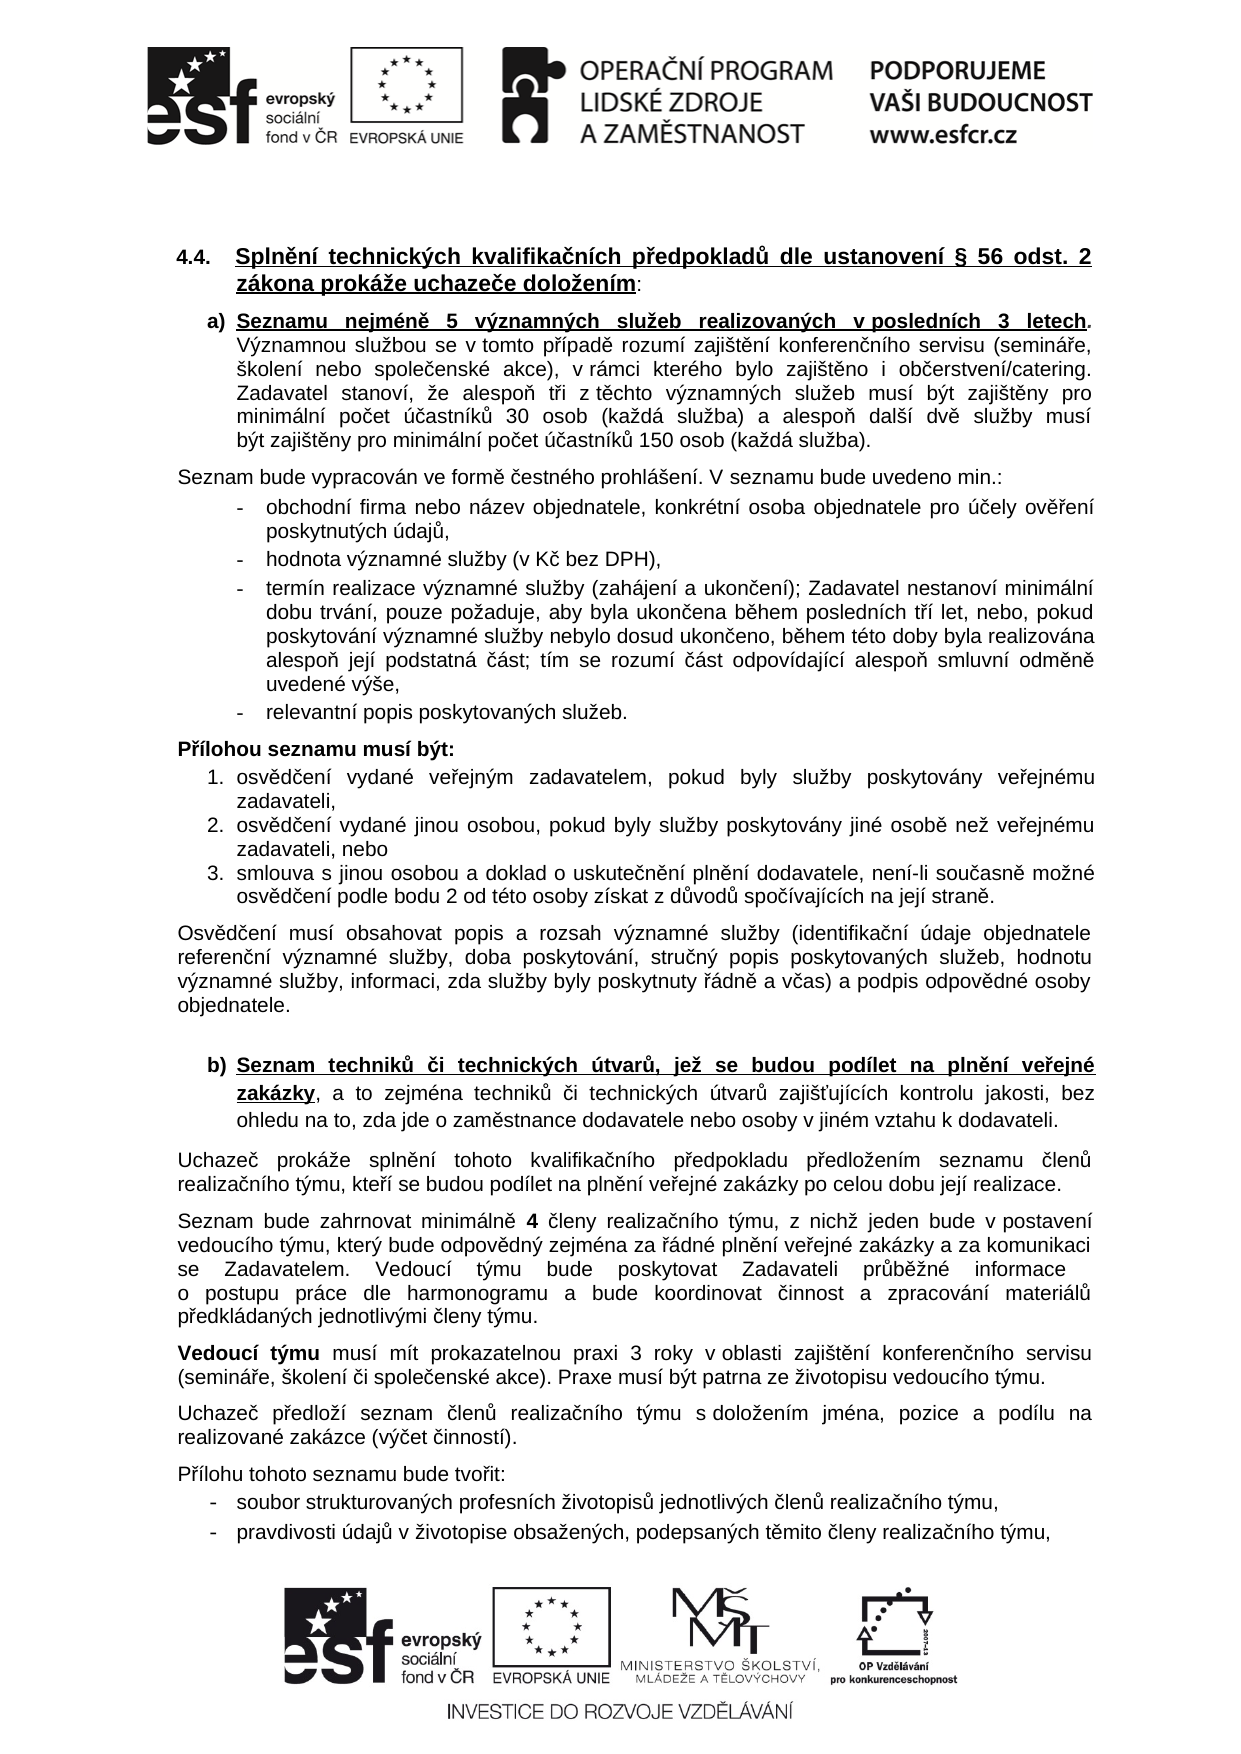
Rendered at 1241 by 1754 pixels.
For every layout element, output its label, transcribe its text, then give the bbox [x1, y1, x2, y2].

picture [147, 47, 1093, 150]
list smlouva s jinou osobou a doklad o uskutečnění plnění dodavatele, není-li současně možné osvědčení podle bodu 2 od této osoby získat z důvodů spočívajících na její straně. [207, 860, 1096, 908]
list osvědčení vydané jinou osobou, pokud byly služby poskytovány jiné osobě než veřejnému zadavateli, nebo [207, 812, 1096, 860]
list Vedoucí týmu musí mít prokazatelnou praxi 3 roky v oblasti zajištění konferenčního servisu (semináře, školení či společenské akce). Praxe musí být patrna ze životopisu vedoucího týmu. [177, 1341, 1092, 1389]
list Seznam techniků či technických útvarů, jež se budou podílet na plnění veřejné zakázky, a to zejména techniků či technických útvarů zajišťujících kontrolu jakosti, bez ohledu na to, zda jde o zaměstnance dodavatele nebo osoby v jiném vztahu k dodavateli. [207, 1053, 1095, 1132]
list relevantní popis poskytovaných služeb. [236, 700, 1095, 724]
list Uchazeč prokáže splnění tohoto kvalifikačního předpokladu předložením seznamu členů realizačního týmu, kteří se budou podílet na plnění veřejné zakázky po celou dobu její realizace. [177, 1148, 1092, 1196]
list obchodní firma nebo název objednatele, konkrétní osoba objednatele pro účely ověření poskytnutých údajů, [236, 495, 1095, 543]
picture [281, 1583, 958, 1721]
subtitle Seznam bude vypracován ve formě čestného prohlášení. V seznamu bude uvedeno min.: [177, 465, 1092, 489]
subtitle pravdivosti údajů v životopise obsažených, podepsaných těmito členy realizačního týmu, [207, 1520, 1092, 1546]
list osvědčení vydané veřejným zadavatelem, pokud byly služby poskytovány veřejnému zadavateli, [207, 764, 1096, 812]
list Osvědčení musí obsahovat popis a rozsah významné služby (identifikační údaje objednatele referenční významné služby, doba poskytování, stručný popis poskytovaných služeb, hodnotu významné služby, informaci, zda služby byly poskytnuty řádně a včas) a podpis odpovědné osoby objednatele. [177, 921, 1092, 1017]
list Seznam bude zahrnovat minimálně 4 členy realizačního týmu, z nichž jeden bude v postavení vedoucího týmu, který bude odpovědný zejména za řádné plnění veřejné zakázky a za komunikaci se Zadavatelem. Vedoucí týmu bude poskytovat Zadavateli průběžné informace o postupu práce dle harmonogramu a bude koordinovat činnost a zpracování materiálů předkládaných jednotlivými členy týmu. [177, 1208, 1092, 1328]
list Přílohu tohoto seznamu bude tvořit: [177, 1462, 1092, 1486]
subtitle Seznamu nejméně 5 významných služeb realizovaných v posledních 3 letech. Významnou službou se v tomto případě rozumí zajištění konferenčního servisu (semináře, školení nebo společenské akce), v rámci kterého bylo zajištěno i občerstvení/catering. Zadavatel stanoví, že alespoň tři z těchto významných služeb musí být zajištěny pro minimální počet účastníků 30 osob (každá služba) a alespoň další dvě služby musí být zajištěny pro minimální počet účastníků 150 osob (každá služba). [207, 308, 1092, 452]
text Přílohou seznamu musí být: [177, 736, 1095, 760]
subtitle soubor strukturovaných profesních životopisů jednotlivých členů realizačního týmu, [207, 1490, 1092, 1516]
list termín realizace významné služby (zahájení a ukončení); Zadavatel nestanoví minimální dobu trvání, pouze požaduje, aby byla ukončena během posledních tří let, nebo, pokud poskytování významné služby nebylo dosud ukončeno, během této doby byla realizována alespoň její podstatná část; tím se rozumí část odpovídající alespoň smluvní odměně uvedené výše, [236, 576, 1095, 696]
list hodnota významné služby (v Kč bez DPH), [236, 547, 1095, 571]
list Uchazeč předloží seznam členů realizačního týmu s doložením jména, pozice a podílu na realizované zakázce (výčet činností). [177, 1401, 1092, 1449]
list Splnění technických kvalifikačních předpokladů dle ustanovení § 56 odst. 2 zákona prokáže uchazeče doložením: [176, 243, 1092, 296]
